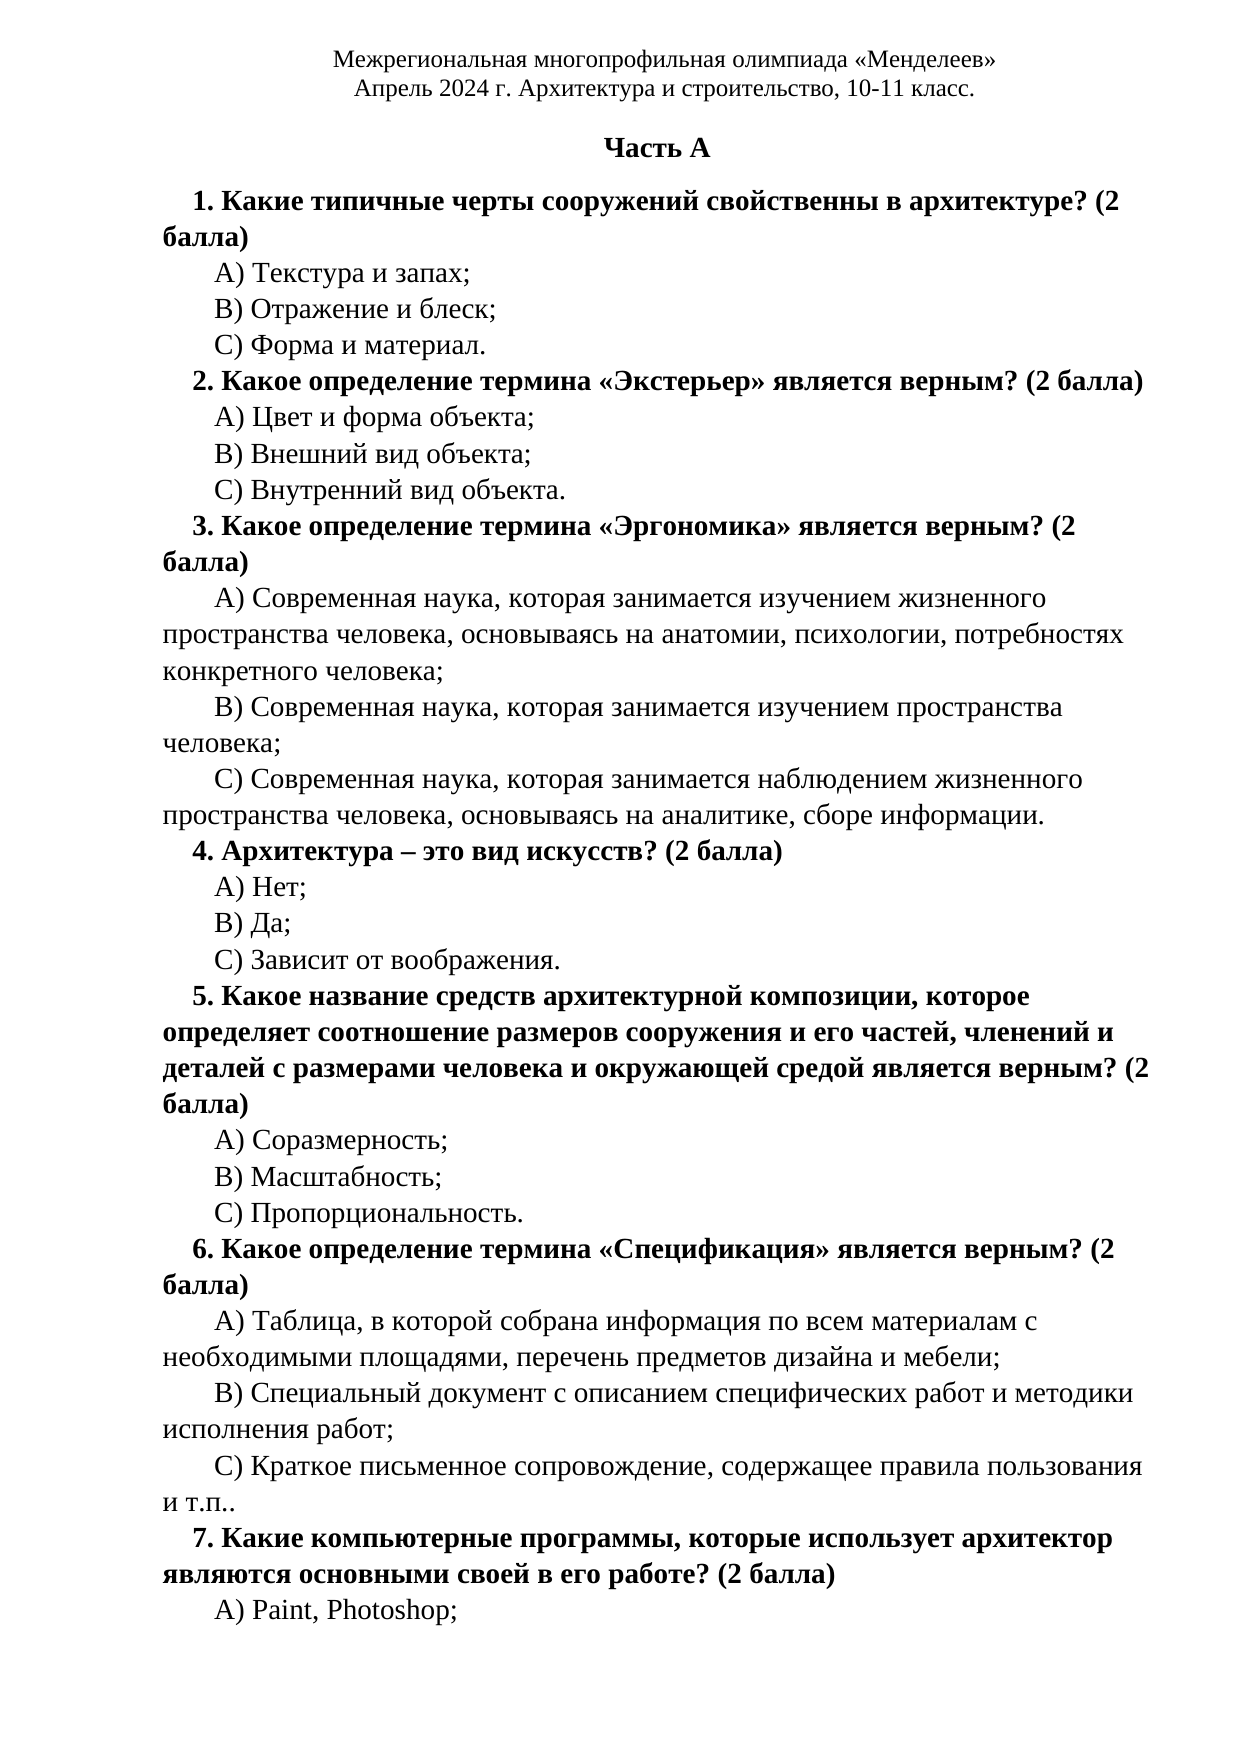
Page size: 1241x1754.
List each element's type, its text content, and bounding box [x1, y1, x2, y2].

text C) Форма и материал. [162, 327, 1152, 361]
text A) Таблица, в которой собрана информация по всем материалам с необходимыми площадями, перечень предметов дизайна и мебели; [162, 1303, 1152, 1373]
text 2. Какое определение термина «Экстерьер» является верным? (2 балла) [162, 363, 1152, 397]
text 6. Какое определение термина «Спецификация» является верным? (2 балла) [162, 1231, 1152, 1301]
text C) Зависит от воображения. [162, 942, 1152, 975]
text B) Внешний вид объекта; [162, 436, 1152, 469]
text A) Нет; [162, 869, 1152, 903]
text C) Внутренний вид объекта. [162, 472, 1152, 505]
text 5. Какое название средств архитектурной композиции, которое определяет соотношение размеров сооружения и его частей, членений и деталей с размерами человека и окружающей средой является верным? (2 балла) [162, 978, 1152, 1120]
text C) Современная наука, которая занимается наблюдением жизненного пространства человека, основываясь на аналитике, сборе информации. [162, 761, 1152, 831]
text B) Современная наука, которая занимается изучением пространства человека; [162, 689, 1152, 758]
text C) Краткое письменное сопровождение, содержащее правила пользования и т.п.. [162, 1448, 1152, 1517]
text B) Отражение и блеск; [162, 291, 1152, 325]
text 7. Какие компьютерные программы, которые использует архитектор являются основными своей в его работе? (2 балла) [162, 1520, 1152, 1590]
text B) Специальный документ с описанием специфических работ и методики исполнения работ; [162, 1376, 1152, 1445]
text C) Пропорциональность. [162, 1195, 1152, 1228]
text A) Современная наука, которая занимается изучением жизненного пространства человека, основываясь на анатомии, психологии, потребностях конкретного человека; [162, 580, 1152, 686]
text B) Да; [162, 906, 1152, 939]
text A) Цвет и форма объекта; [162, 399, 1152, 433]
text A) Соразмерность; [162, 1122, 1152, 1156]
text 3. Какое определение термина «Эргономика» является верным? (2 балла) [162, 508, 1152, 578]
text 4. Архитектура – это вид искусств? (2 балла) [162, 833, 1152, 867]
text A) Paint, Photoshop; [162, 1592, 1152, 1626]
text 1. Какие типичные черты сооружений свойственны в архитектуре? (2 балла) [162, 183, 1152, 252]
text B) Масштабность; [162, 1159, 1152, 1192]
text Часть А [162, 130, 1152, 163]
text A) Текстура и запах; [162, 255, 1152, 288]
